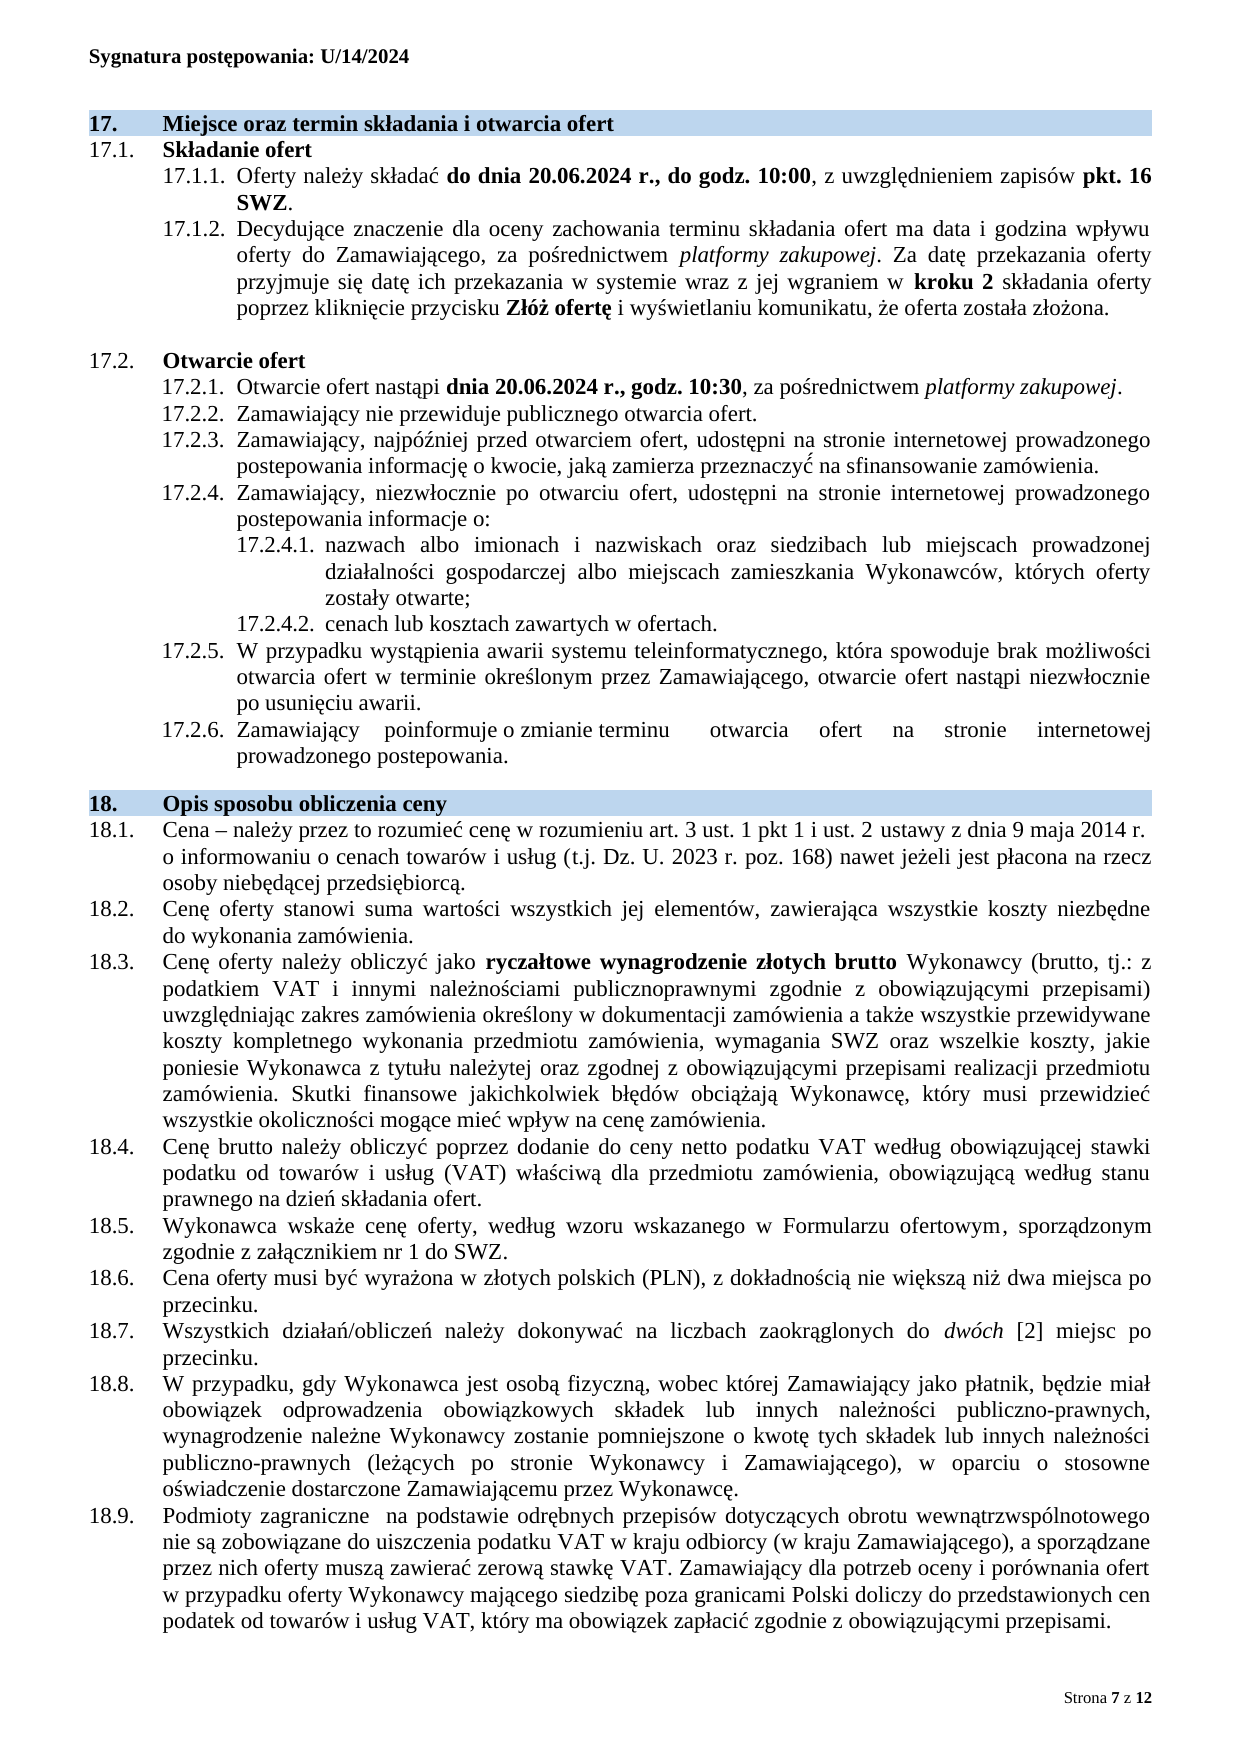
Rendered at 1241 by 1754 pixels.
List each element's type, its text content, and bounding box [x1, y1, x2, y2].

list W przypadku wystąpienia awarii systemu teleinformatycznego, która spowoduje brak możliwości otwarcia ofert w terminie określonym przez Zamawiającego, otwarcie ofert nastąpi niezwłocznie po usunięciu awarii. [161, 637, 1152, 716]
list Miejsce oraz termin składania i otwarcia ofert [89, 110, 1152, 136]
list Cenę oferty należy obliczyć jako ryczałtowe wynagrodzenie złotych brutto Wykonawcy (brutto, tj.: z podatkiem VAT i innymi należnościami publicznoprawnymi zgodnie z obowiązującymi przepisami) uwzględniając zakres zamówienia określony w dokumentacji zamówienia a także wszystkie przewidywane koszty kompletnego wykonania przedmiotu zamówienia, wymagania SWZ oraz wszelkie koszty, jakie poniesie Wykonawca z tytułu należytej oraz zgodnej z obowiązującymi przepisami realizacji przedmiotu zamówienia. Skutki finansowe jakichkolwiek błędów obciążają Wykonawcę, który musi przewidzieć wszystkie okoliczności mogące mieć wpływ na cenę zamówienia. [89, 948, 1152, 1133]
list cenach lub kosztach zawartych w ofertach. [236, 610, 1152, 637]
list Otwarcie ofert nastąpi dnia 20.06.2024 r., godz. 10:30, za pośrednictwem platformy zakupowej. [161, 373, 1152, 399]
list Cena – należy przez to rozumieć cenę w rozumieniu art. 3 ust. 1 pkt 1 i ust. 2 ustawy z dnia 9 maja 2014 r. o informowaniu o cenach towarów i usług (t.j. Dz. U. 2023 r. poz. 168) nawet jeżeli jest płacona na rzecz osoby niebędącej przedsiębiorcą. [89, 816, 1152, 896]
list Decydujące znaczenie dla oceny zachowania terminu składania ofert ma data i godzina wpływu oferty do Zamawiającego, za pośrednictwem platformy zakupowej. Za datę przekazania oferty przyjmuje się datę ich przekazania w systemie wraz z jej wgraniem w kroku 2 składania oferty poprzez kliknięcie przycisku Złóż ofertę i wyświetlaniu komunikatu, że oferta została złożona. [162, 215, 1152, 321]
list W przypadku, gdy Wykonawca jest osobą fizyczną, wobec której Zamawiający jako płatnik, będzie miał obowiązek odprowadzenia obowiązkowych składek lub innych należności publiczno-prawnych, wynagrodzenie należne Wykonawcy zostanie pomniejszone o kwotę tych składek lub innych należności publiczno-prawnych (leżących po stronie Wykonawcy i Zamawiającego), w oparciu o stosowne oświadczenie dostarczone Zamawiającemu przez Wykonawcę. [89, 1370, 1152, 1502]
list Wszystkich działań/obliczeń należy dokonywać na liczbach zaokrąglonych do dwóch [2] miejsc po przecinku. [89, 1317, 1152, 1370]
list Wykonawca wskaże cenę oferty, według wzoru wskazanego w Formularzu ofertowym, sporządzonym zgodnie z załącznikiem nr 1 do SWZ. [89, 1212, 1152, 1264]
list nazwach albo imionach i nazwiskach oraz siedzibach lub miejscach prowadzonej działalności gospodarczej albo miejscach zamieszkania Wykonawców, których oferty zostały otwarte; [236, 531, 1152, 610]
list Otwarcie ofert [89, 347, 1152, 373]
list Cenę brutto należy obliczyć poprzez dodanie do ceny netto podatku VAT według obowiązującej stawki podatku od towarów i usług (VAT) właściwą dla przedmiotu zamówienia, obowiązującą według stanu prawnego na dzień składania ofert. [89, 1133, 1152, 1212]
list Zamawiający, niezwłocznie po otwarciu ofert, udostępni na stronie internetowej prowadzonego postepowania informacje o: [161, 479, 1152, 531]
list Podmioty zagraniczne na podstawie odrębnych przepisów dotyczących obrotu wewnątrzwspólnotowego nie są zobowiązane do uiszczenia podatku VAT w kraju odbiorcy (w kraju Zamawiającego), a sporządzane przez nich oferty muszą zawierać zerową stawkę VAT. Zamawiający dla potrzeb oceny i porównania ofert w przypadku oferty Wykonawcy mającego siedzibę poza granicami Polski doliczy do przedstawionych cen podatek od towarów i usług VAT, który ma obowiązek zapłacić zgodnie z obowiązującymi przepisami. [89, 1502, 1152, 1633]
list Zamawiający nie przewiduje publicznego otwarcia ofert. [161, 399, 1152, 426]
list Zamawiający, najpóźniej przed otwarciem ofert, udostępni na stronie internetowej prowadzonego postepowania informację o kwocie, jaką zamierza przeznaczyć́ na sfinansowanie zamówienia. [161, 426, 1152, 479]
list Składanie ofert [89, 136, 1152, 162]
list Zamawiający poinformuje o zmianie terminu otwarcia ofert na stronie internetowej prowadzonego postepowania. [161, 716, 1152, 768]
list Oferty należy składać do dnia 20.06.2024 r., do godz. 10:00, z uwzględnieniem zapisów pkt. 16 SWZ. [162, 162, 1152, 215]
list Cena oferty musi być wyrażona w złotych polskich (PLN), z dokładnością nie większą niż dwa miejsca po przecinku. [89, 1264, 1152, 1317]
list Cenę oferty stanowi suma wartości wszystkich jej elementów, zawierająca wszystkie koszty niezbędne do wykonania zamówienia. [89, 896, 1152, 948]
list Opis sposobu obliczenia ceny [89, 790, 1152, 816]
